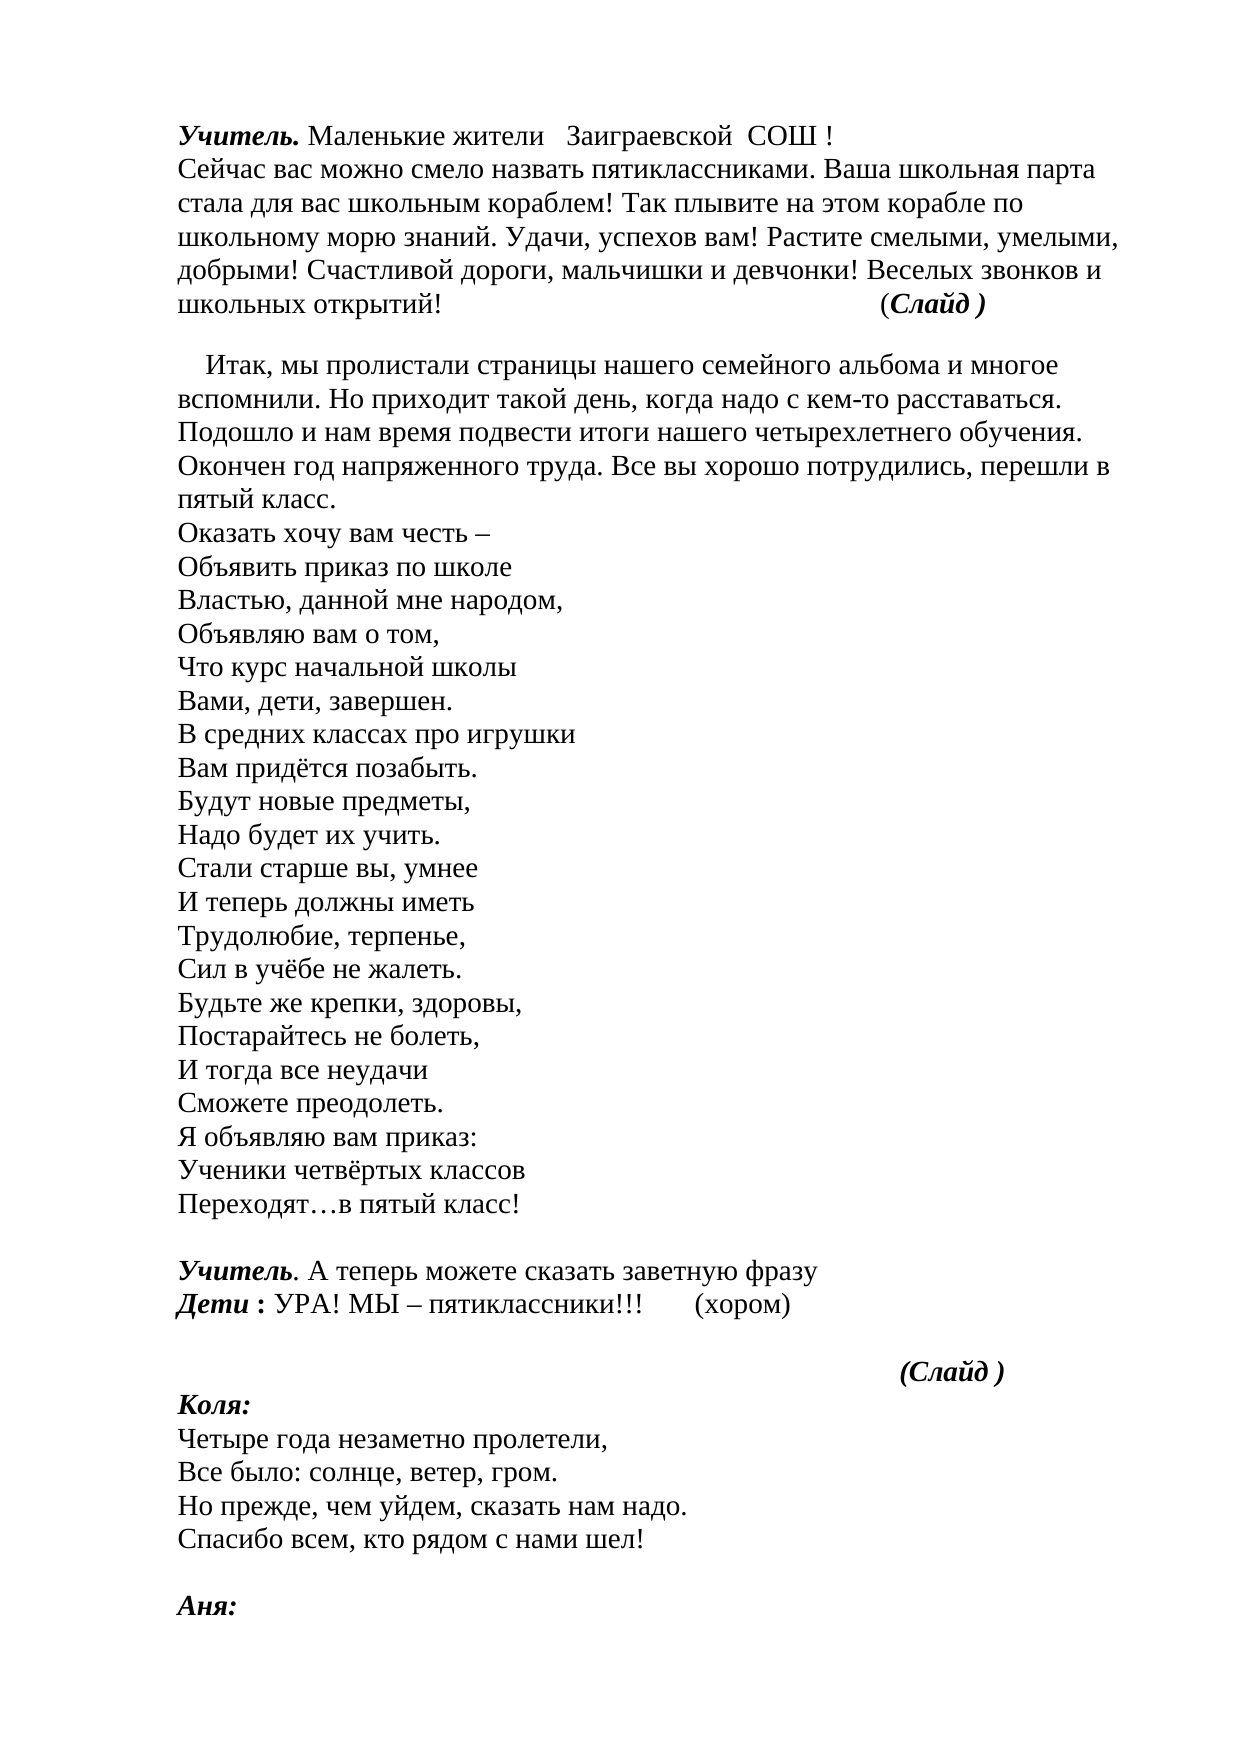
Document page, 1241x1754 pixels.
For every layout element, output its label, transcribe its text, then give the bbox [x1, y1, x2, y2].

text Властью, данной мне народом, [177, 582, 1152, 616]
text Надо будет их учить. [177, 817, 1152, 851]
text Итак, мы пролистали страницы нашего семейного альбома и многое вспомнили. Но приходит такой день, когда надо с кем-то расставаться. Подошло и нам время подвести итоги нашего четырехлетнего обучения. Окончен год напряженного труда. Все вы хорошо потрудились, перешли в пятый класс. [177, 347, 1152, 515]
text Четыре года незаметно пролетели, [177, 1421, 1152, 1454]
text Оказать хочу вам честь – [177, 515, 1152, 549]
text Учитель. Маленькие жители Заиграевской СОШ ! [177, 118, 1152, 152]
text Будут новые предметы, [177, 783, 1152, 817]
text Что курс начальной школы [177, 649, 1152, 683]
text Я объявляю вам приказ: [177, 1119, 1152, 1152]
text Трудолюбие, терпенье, [177, 918, 1152, 951]
text И тогда все неудачи [177, 1052, 1152, 1085]
text Учитель. А теперь можете сказать заветную фразу [177, 1253, 1152, 1287]
text Ученики четвёртых классов [177, 1152, 1152, 1186]
text Но прежде, чем уйдем, сказать нам надо. [177, 1488, 1152, 1521]
text Вами, дети, завершен. [177, 683, 1152, 716]
text Коля: [177, 1387, 1152, 1421]
text Будьте же крепки, здоровы, [177, 985, 1152, 1018]
text Спасибо всем, кто рядом с нами шел! [177, 1521, 1152, 1555]
text Вам придётся позабыть. [177, 750, 1152, 783]
text Все было: солнце, ветер, гром. [177, 1454, 1152, 1488]
text (Слайд ) [177, 1354, 1152, 1387]
text В средних классах про игрушки [177, 716, 1152, 750]
text Сможете преодолеть. [177, 1085, 1152, 1119]
text Сил в учёбе не жалеть. [177, 951, 1152, 985]
text Стали старше вы, умнее [177, 851, 1152, 884]
text Объявить приказ по школе [177, 549, 1152, 582]
text И теперь должны иметь [177, 884, 1152, 918]
text Переходят…в пятый класс! [177, 1186, 1152, 1219]
text Объявляю вам о том, [177, 616, 1152, 649]
text Аня: [177, 1588, 1152, 1622]
text Сейчас вас можно смело назвать пятиклассниками. Ваша школьная парта стала для вас школьным кораблем! Так плывите на этом корабле по школьному морю знаний. Удачи, успехов вам! Растите смелыми, умелыми, добрыми! Счастливой дороги, мальчишки и девчонки! Веселых звонков и школьных открытий! (Слайд ) [177, 152, 1152, 319]
text Дети : УРА! МЫ – пятиклассники!!! (хором) [177, 1287, 1152, 1320]
text Постарайтесь не болеть, [177, 1018, 1152, 1052]
